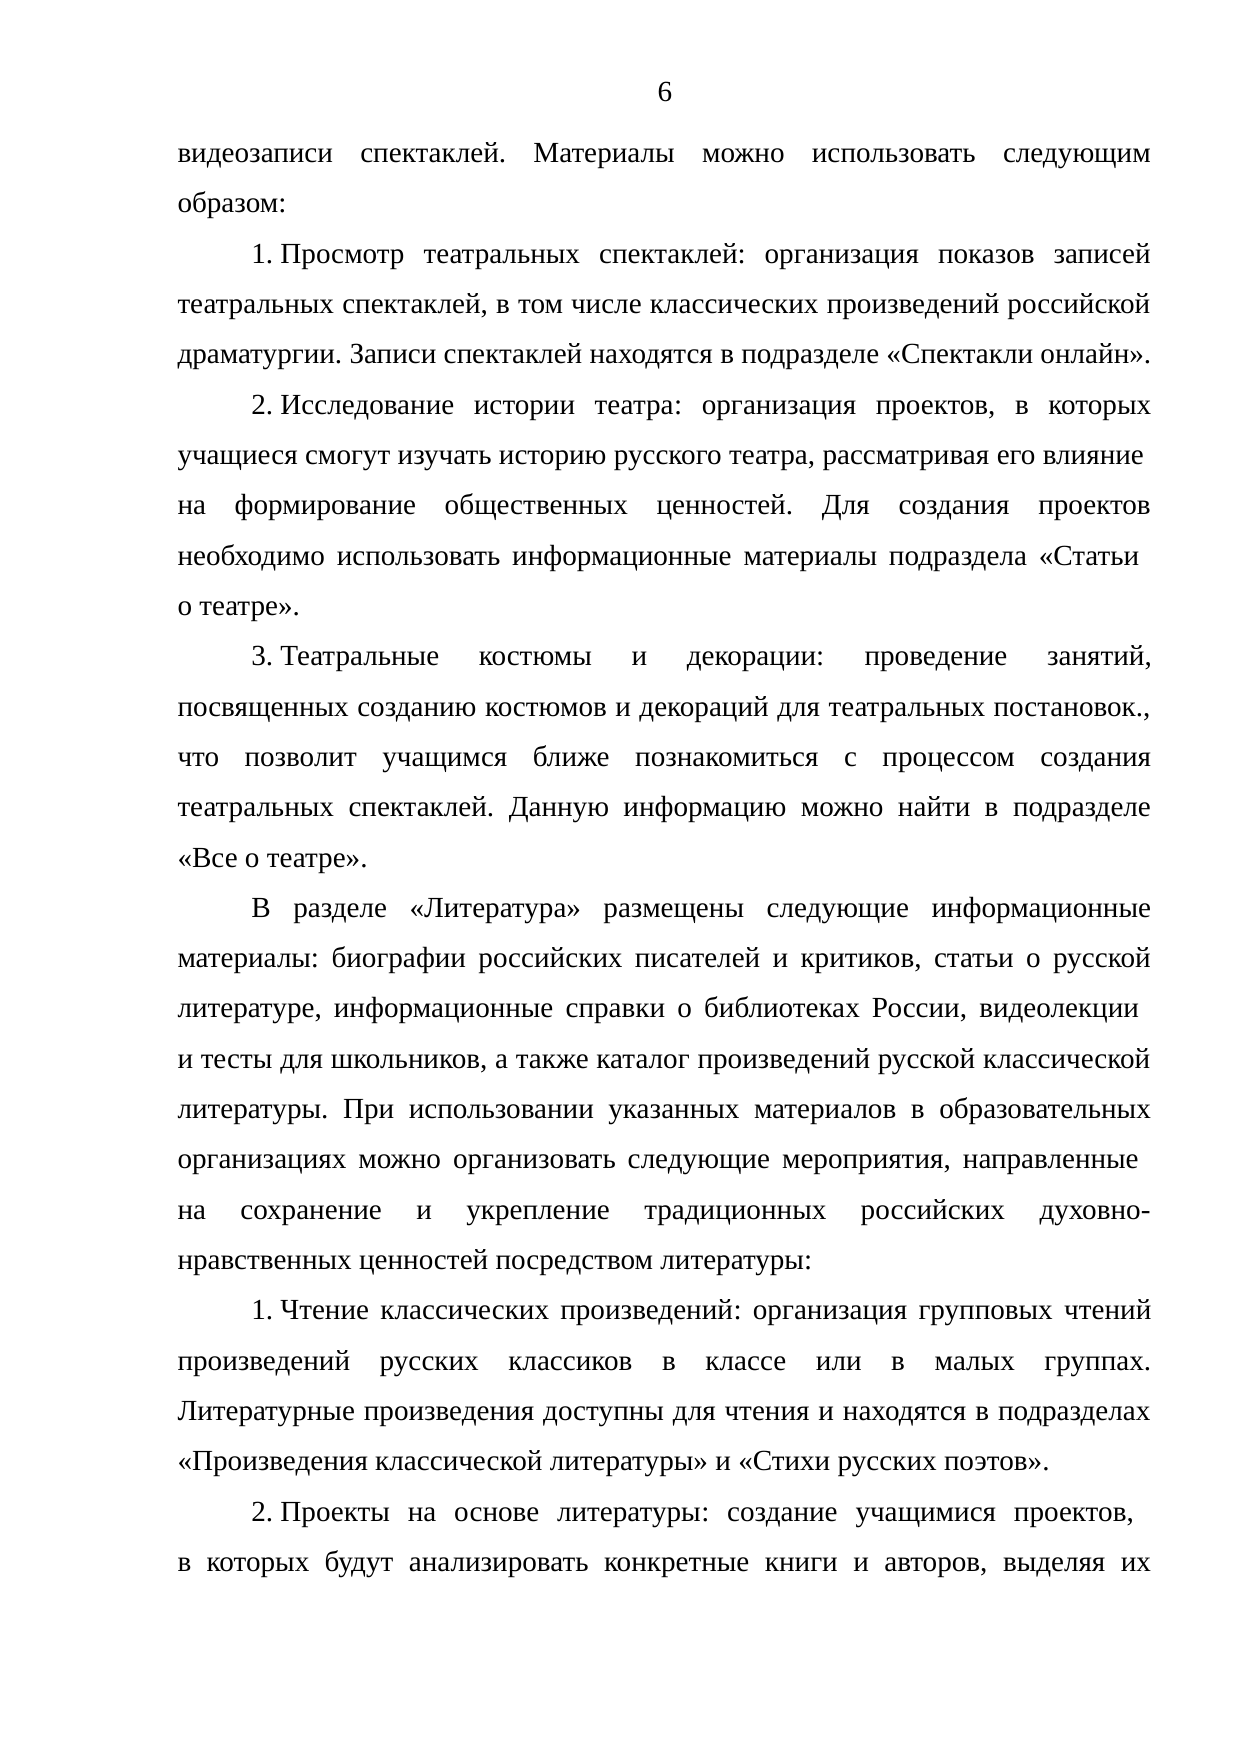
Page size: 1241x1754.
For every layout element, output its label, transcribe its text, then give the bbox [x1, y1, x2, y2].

text В разделе «Литература» размещены следующие информационные материалы: биографии российских писателей и критиков, статьи о русской литературе, информационные справки о библиотеках России, видеолекции и тесты для школьников, а также каталог произведений русской классической литературы. При использовании указанных материалов в образовательных организациях можно организовать следующие мероприятия, направленные на сохранение и укрепление традиционных российских духовно-нравственных ценностей посредством литературы: [177, 890, 1152, 1276]
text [177, 1494, 1152, 1578]
text 1. Чтение классических произведений: организация групповых чтений произведений русских классиков в классе или в малых группах. Литературные произведения доступны для чтения и находятся в подразделах «Произведения классической литературы» и «Стихи русских поэтов». [177, 1292, 1152, 1477]
text 3. Театральные костюмы и декорации: проведение занятий, посвященных созданию костюмов и декораций для театральных постановок., что позволит учащимся ближе познакомиться с процессом создания театральных спектаклей. Данную информацию можно найти в подразделе «Все о театре». [177, 638, 1152, 873]
text 1. Просмотр театральных спектаклей: организация показов записей театральных спектаклей, в том числе классических произведений российской драматургии. Записи спектаклей находятся в подразделе «Спектакли онлайн». [177, 236, 1152, 370]
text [177, 135, 1152, 219]
text 2. Исследование истории театра: организация проектов, в которых учащиеся смогут изучать историю русского театра, рассматривая его влияние на формирование общественных ценностей. Для создания проектов необходимо использовать информационные материалы подраздела «Статьи о театре». [177, 387, 1152, 622]
